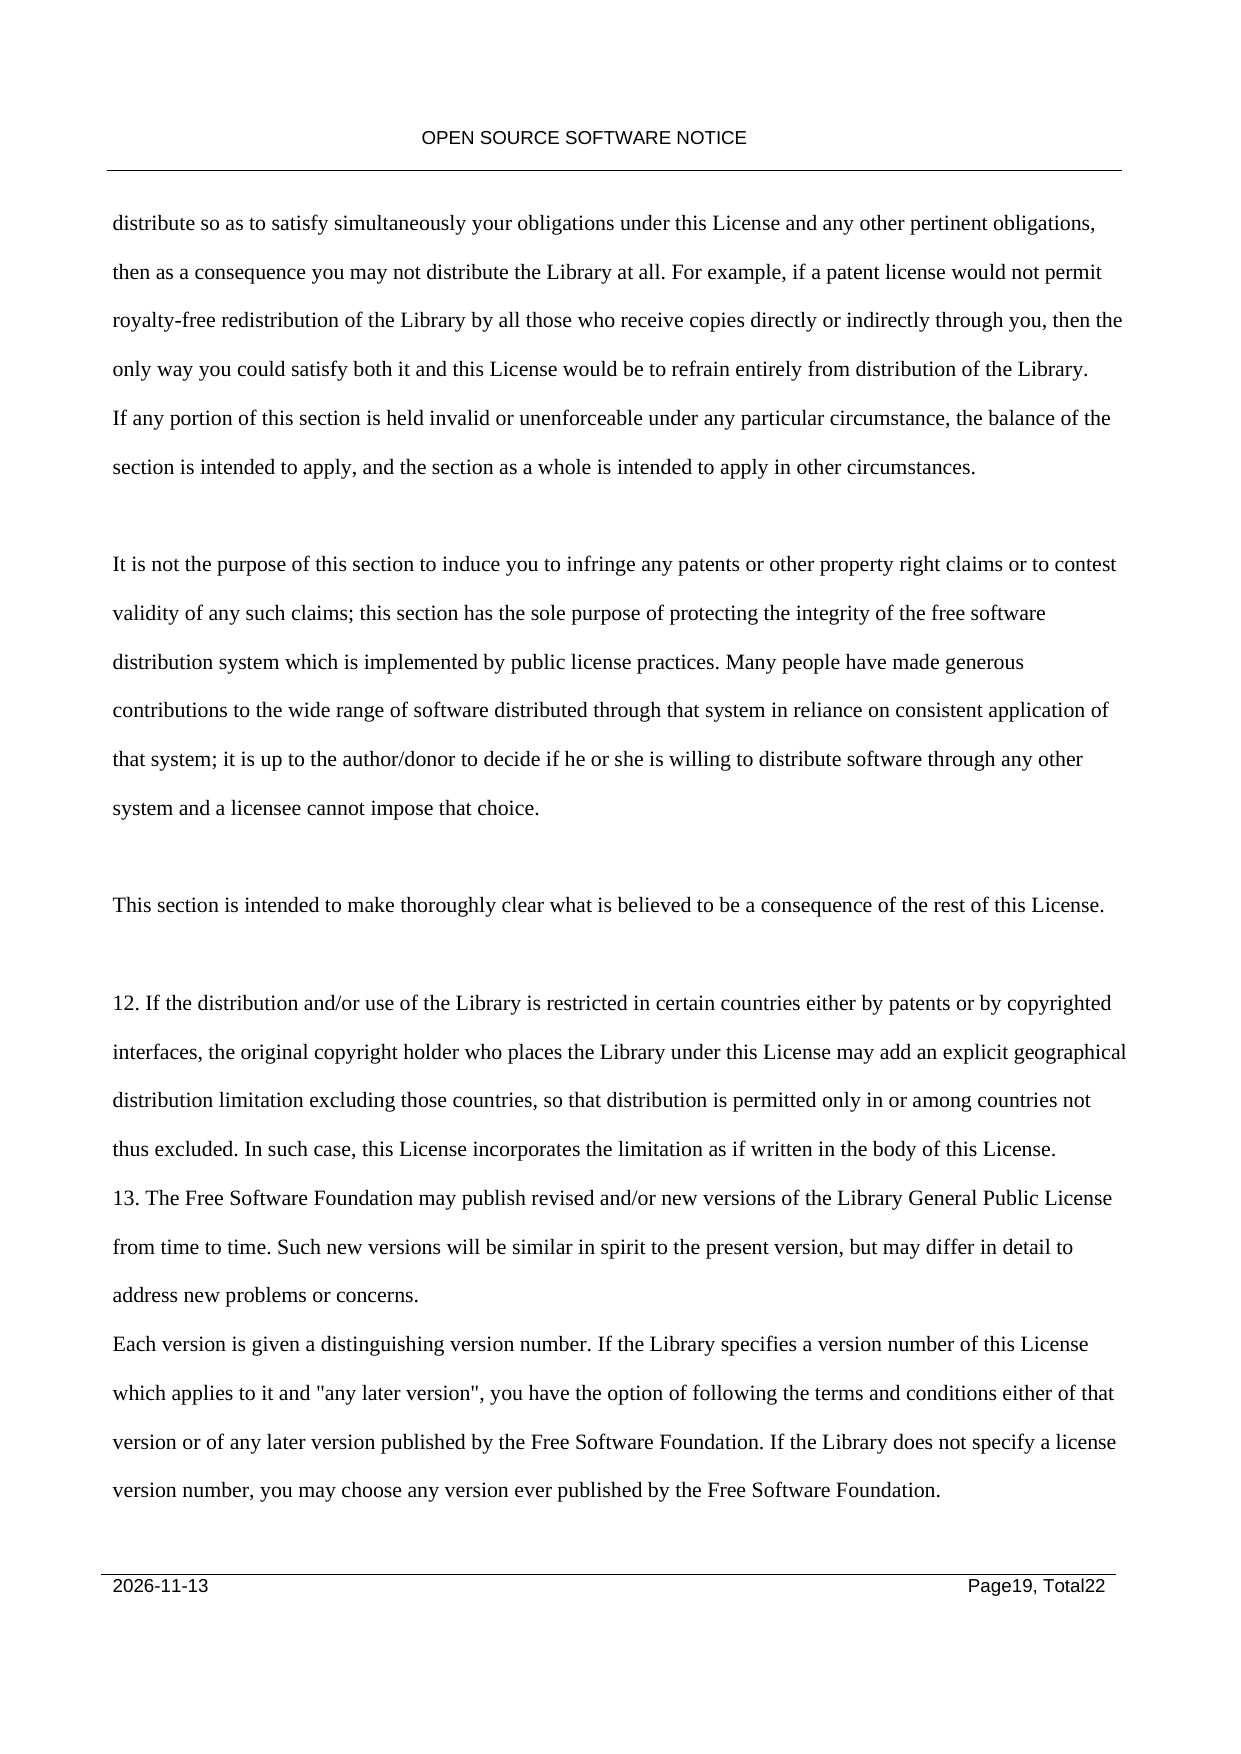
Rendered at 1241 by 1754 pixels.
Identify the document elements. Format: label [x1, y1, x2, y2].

text [112, 206, 1128, 1506]
